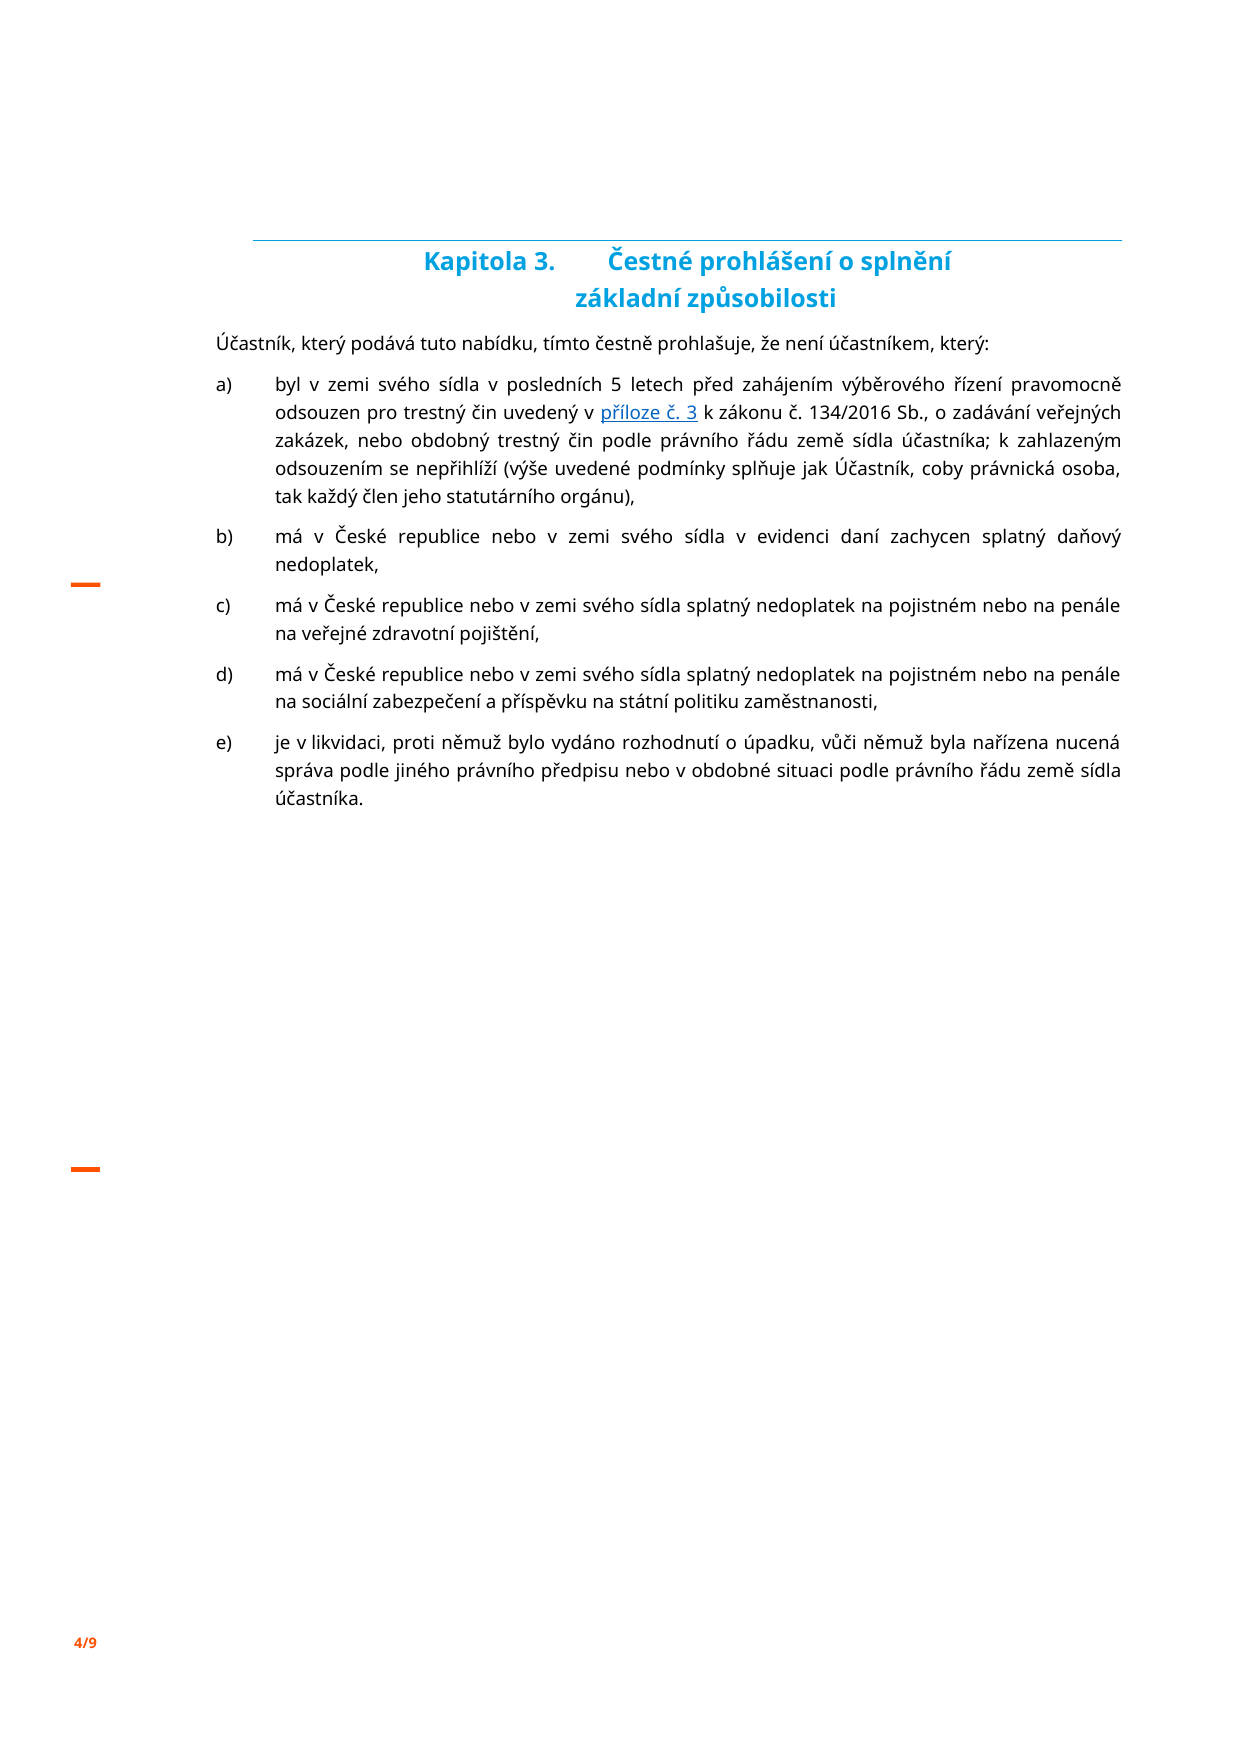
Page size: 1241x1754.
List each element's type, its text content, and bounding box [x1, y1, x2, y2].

text je v likvidaci, proti němuž bylo vydáno rozhodnutí o úpadku, vůči němuž byla nařízena nucená správa podle jiného právního předpisu nebo v obdobné situaci podle právního řádu země sídla účastníka. [216, 729, 1122, 811]
text má v České republice nebo v zemi svého sídla v evidenci daní zachycen splatný daňový nedoplatek, [216, 524, 1122, 577]
text má v České republice nebo v zemi svého sídla splatný nedoplatek na pojistném nebo na penále na veřejné zdravotní pojištění, [216, 592, 1122, 646]
text Účastník, který podává tuto nabídku, tímto čestně prohlašuje, že není účastníkem, který: [216, 331, 1122, 356]
subtitle Čestné prohlášení o splnění základní způsobilosti [253, 241, 1122, 315]
text má v České republice nebo v zemi svého sídla splatný nedoplatek na pojistném nebo na penále na sociální zabezpečení a příspěvku na státní politiku zaměstnanosti, [216, 661, 1122, 714]
text byl v zemi svého sídla v posledních 5 letech před zahájením výběrového řízení pravomocně odsouzen pro trestný čin uvedený v příloze č. 3 k zákonu č. 134/2016 Sb., o zadávání veřejných zakázek, nebo obdobný trestný čin podle právního řádu země sídla účastníka; k zahlazeným odsouzením se nepřihlíží (výše uvedené podmínky splňuje jak Účastník, coby právnická osoba, tak každý člen jeho statutárního orgánu), [216, 371, 1122, 509]
